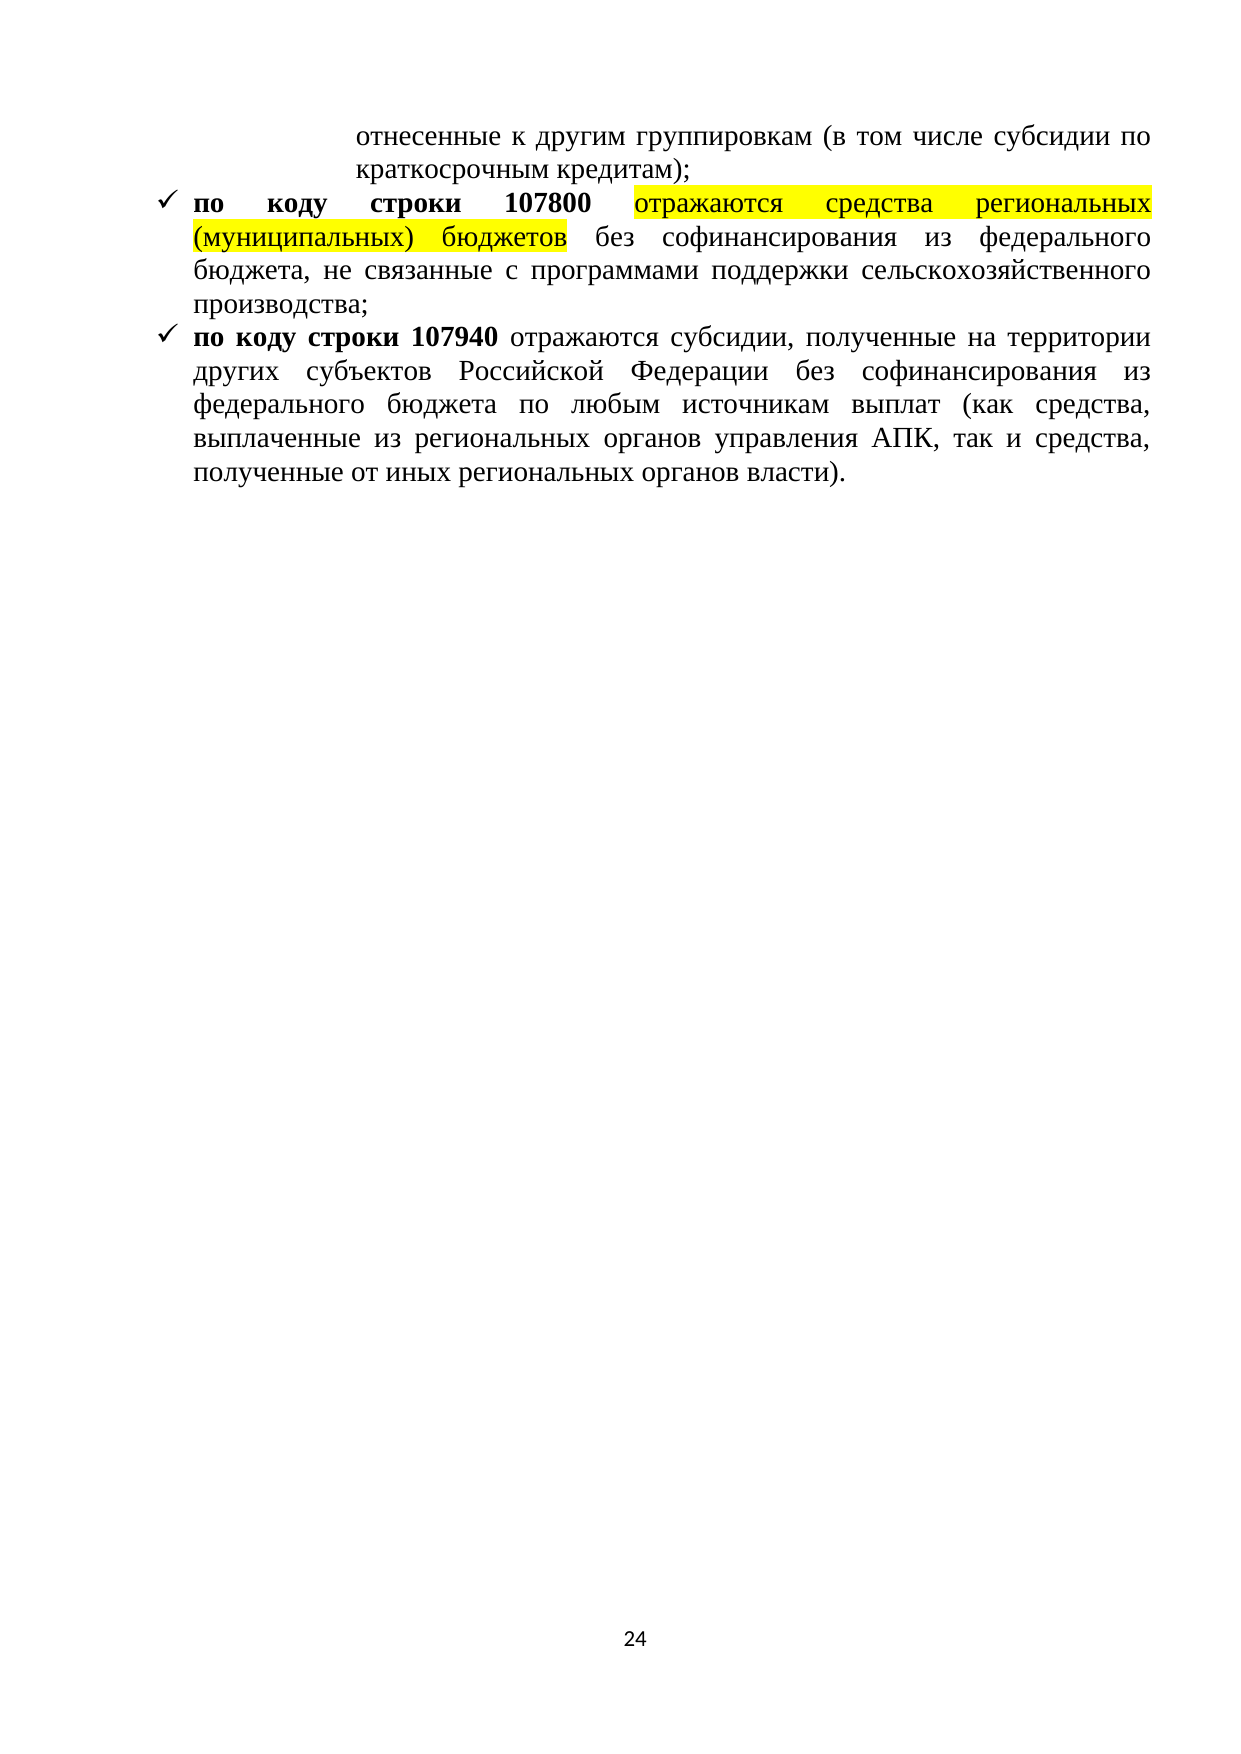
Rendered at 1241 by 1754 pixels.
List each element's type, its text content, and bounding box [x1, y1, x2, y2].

list по коду строки 107940 отражаются субсидии, полученные на территории других субъектов Российской Федерации без софинансирования из федерального бюджета по любым источникам выплат (как средства, выплаченные из региональных органов управления АПК, так и средства, полученные от иных региональных органов власти). [156, 319, 1152, 487]
list по коду строки 107800 отражаются средства региональных (муниципальных) бюджетов без софинансирования из федерального бюджета, не связанные с программами поддержки сельскохозяйственного производства; [156, 185, 1152, 319]
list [318, 118, 1152, 185]
